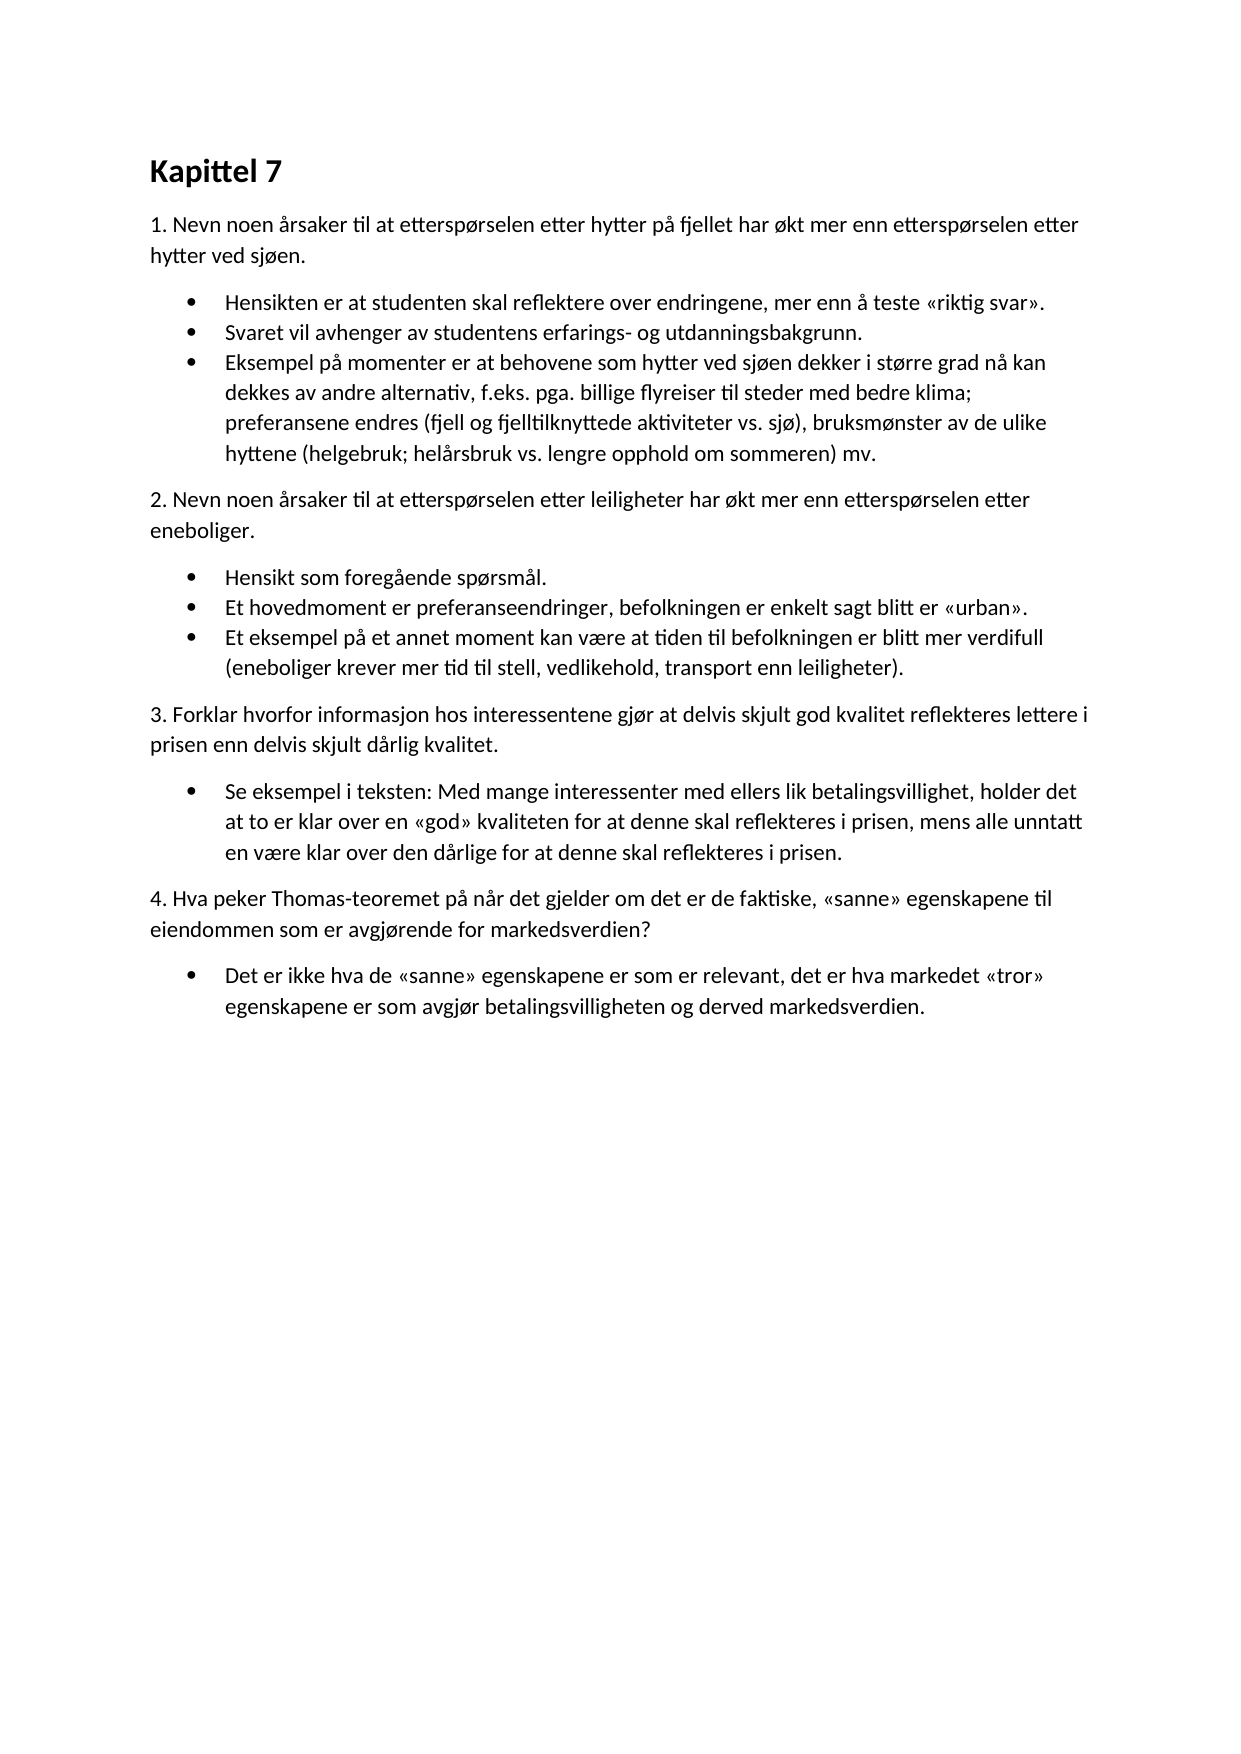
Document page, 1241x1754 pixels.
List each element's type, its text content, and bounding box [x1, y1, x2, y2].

list Svaret vil avhenger av studentens erfarings- og utdanningsbakgrunn. [187, 318, 1090, 346]
text 4. Hva peker Thomas-teoremet på når det gjelder om det er de faktiske, «sanne» egenskapene til eiendommen som er avgjørende for markedsverdien? [150, 884, 1090, 943]
list Det er ikke hva de «sanne» egenskapene er som er relevant, det er hva markedet «tror» egenskapene er som avgjør betalingsvilligheten og derved markedsverdien. [187, 962, 1090, 1020]
list Eksempel på momenter er at behovene som hytter ved sjøen dekker i større grad nå kan dekkes av andre alternativ, f.eks. pga. billige flyreiser til steder med bedre klima; preferansene endres (fjell og fjelltilknyttede aktiviteter vs. sjø), bruksmønster av de ulike hyttene (helgebruk; helårsbruk vs. lengre opphold om sommeren) mv. [187, 348, 1090, 467]
list Hensikten er at studenten skal reflektere over endringene, mer enn å teste «riktig svar». [187, 288, 1090, 316]
list Et eksempel på et annet moment kan være at tiden til befolkningen er blitt mer verdifull (eneboliger krever mer tid til stell, vedlikehold, transport enn leiligheter). [187, 623, 1090, 681]
list Se eksempel i teksten: Med mange interessenter med ellers lik betalingsvillighet, holder det at to er klar over en «god» kvaliteten for at denne skal reflekteres i prisen, mens alle unntatt en være klar over den dårlige for at denne skal reflekteres i prisen. [187, 777, 1090, 866]
list Hensikt som foregående spørsmål. [187, 563, 1090, 591]
list Et hovedmoment er preferanseendringer, befolkningen er enkelt sagt blitt er «urban». [187, 593, 1090, 621]
text Kapittel 7 [150, 150, 1090, 191]
text 1. Nevn noen årsaker til at etterspørselen etter hytter på fjellet har økt mer enn etterspørselen etter hytter ved sjøen. [150, 211, 1090, 269]
text 3. Forklar hvorfor informasjon hos interessentene gjør at delvis skjult god kvalitet reflekteres lettere i prisen enn delvis skjult dårlig kvalitet. [150, 700, 1090, 758]
text 2. Nevn noen årsaker til at etterspørselen etter leiligheter har økt mer enn etterspørselen etter eneboliger. [150, 486, 1090, 544]
